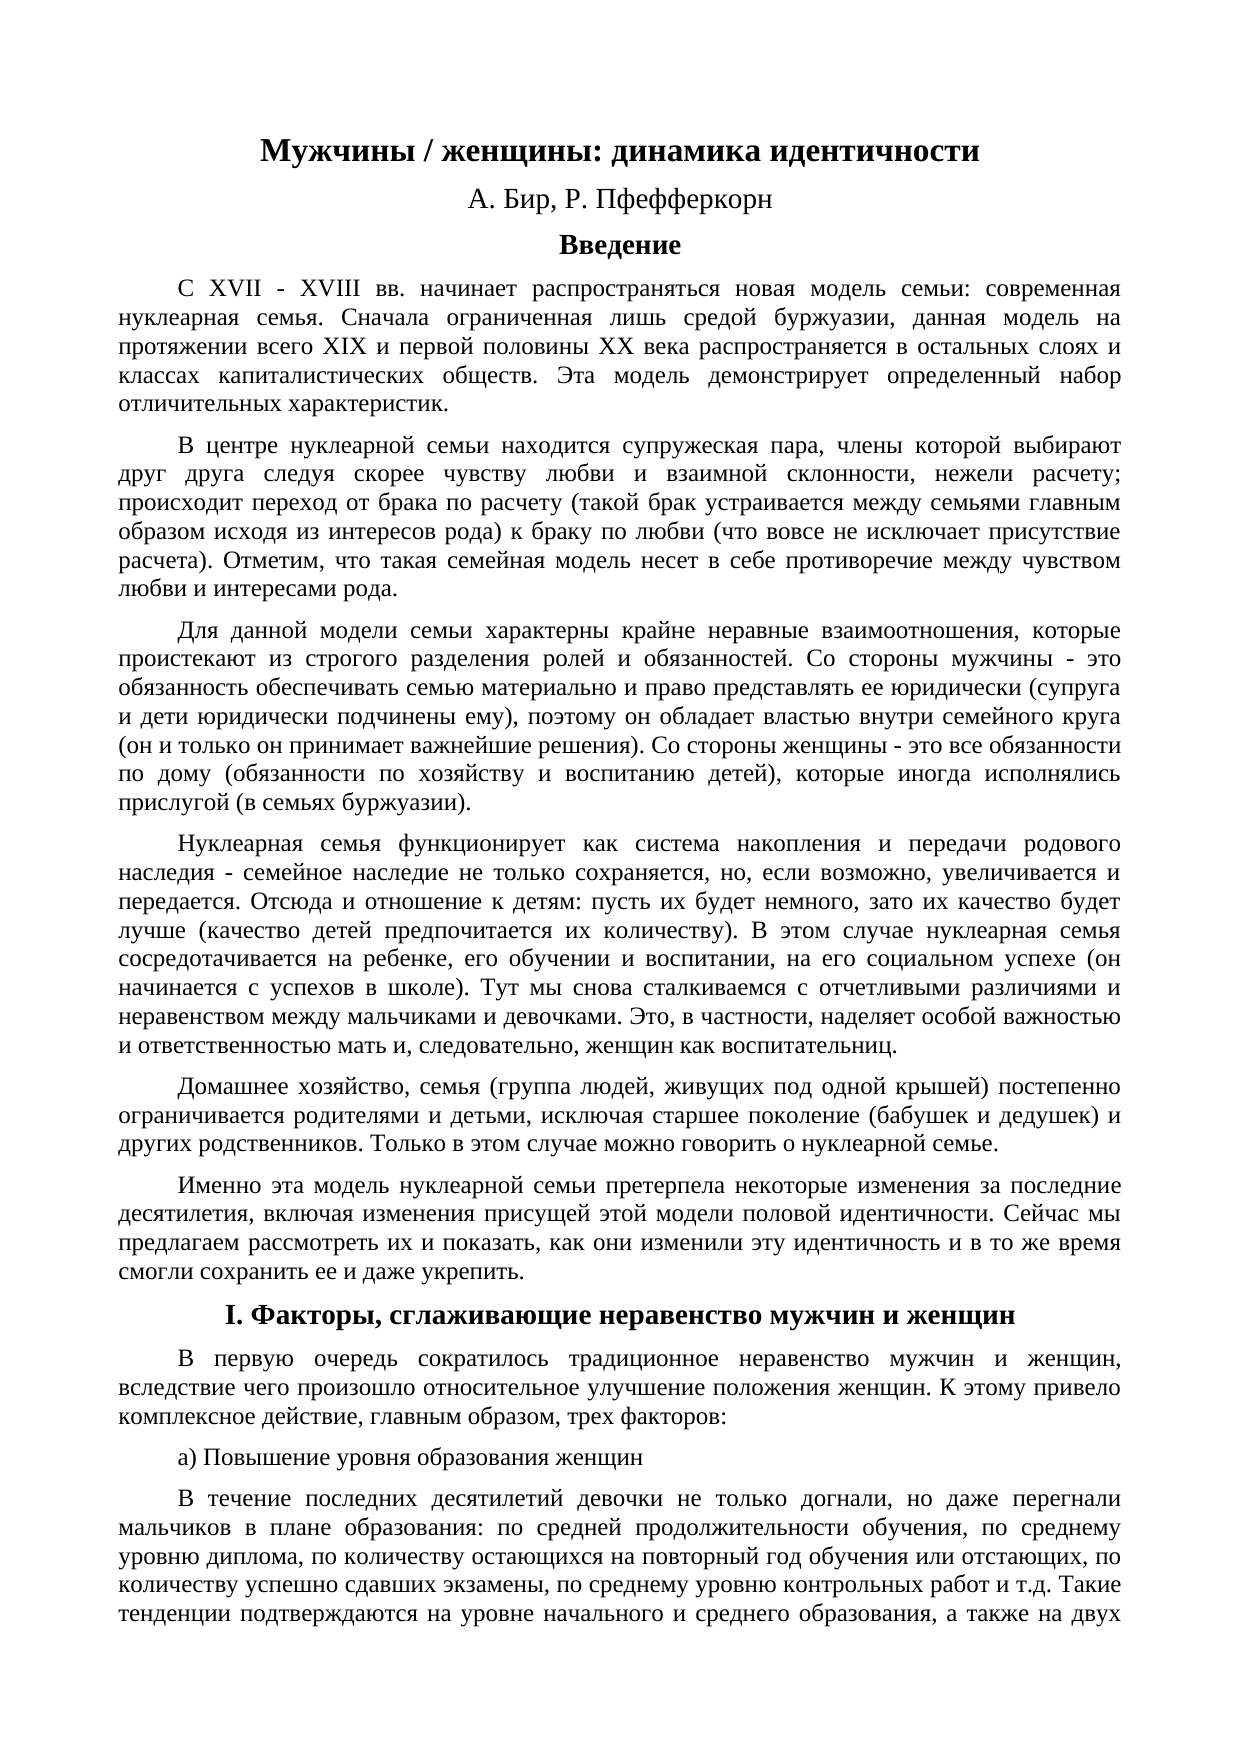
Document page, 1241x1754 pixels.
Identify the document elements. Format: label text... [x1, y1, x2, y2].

text Введение [118, 227, 1122, 261]
text В центре нуклеарной семьи находится супружеская пара, члены которой выбирают друг друга следуя скорее чувству любви и взаимной склонности, нежели расчету; происходит переход от брака по расчету (такой брак устраивается между семьями главным образом исходя из интересов рода) к браку по любви (что вовсе не исключает присутствие расчета). Отметим, что такая семейная модель несет в себе противоречие между чувством любви и интересами рода. [118, 430, 1122, 602]
text С XVII - XVIII вв. начинает распространяться новая модель семьи: современная нуклеарная семья. Сначала ограниченная лишь средой буржуазии, данная модель на протяжении всего XIX и первой половины ХХ века распространяется в остальных слоях и классах капиталистических обществ. Эта модель демонстрирует определенный набор отличительных характеристик. [118, 273, 1122, 417]
text Мужчины / женщины: динамика идентичности [118, 131, 1122, 169]
text Нуклеарная семья функционирует как система накопления и передачи родового наследия - семейное наследие не только сохраняется, но, если возможно, увеличивается и передается. Отсюда и отношение к детям: пусть их будет немного, зато их качество будет лучше (качество детей предпочитается их количеству). В этом случае нуклеарная семья сосредотачивается на ребенке, его обучении и воспитании, на его социальном успехе (он начинается с успехов в школе). Тут мы снова сталкиваемся с отчетливыми различиями и неравенством между мальчиками и девочками. Это, в частности, наделяет особой важностью и ответственностью мать и, следовательно, женщин как воспитательниц. [118, 828, 1122, 1058]
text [118, 1483, 1122, 1627]
text Именно эта модель нуклеарной семьи претерпела некоторые изменения за последние десятилетия, включая изменения присущей этой модели половой идентичности. Сейчас мы предлагаем рассмотреть их и показать, как они изменили эту идентичность и в то же время смогли сохранить ее и даже укрепить. [118, 1170, 1122, 1285]
text а) Повышение уровня образования женщин [118, 1442, 1122, 1471]
text А. Бир, Р. Пфефферкорн [118, 181, 1122, 215]
text В первую очередь сократилось традиционное неравенство мужчин и женщин, вследствие чего произошло относительное улучшение положения женщин. К этому привело комплексное действие, главным образом, трех факторов: [118, 1343, 1122, 1429]
text I. Факторы, сглаживающие неравенство мужчин и женщин [118, 1297, 1122, 1331]
text Для данной модели семьи характерны крайне неравные взаимоотношения, которые проистекают из строгого разделения ролей и обязанностей. Со стороны мужчины - это обязанность обеспечивать семью материально и право представлять ее юридически (супруга и дети юридически подчинены ему), поэтому он обладает властью внутри семейного круга (он и только он принимает важнейшие решения). Со стороны женщины - это все обязанности по дому (обязанности по хозяйству и воспитанию детей), которые иногда исполнялись прислугой (в семьях буржуазии). [118, 615, 1122, 816]
text Домашнее хозяйство, семья (группа людей, живущих под одной крышей) постепенно ограничивается родителями и детьми, исключая старшее поколение (бабушек и дедушек) и других родственников. Только в этом случае можно говорить о нуклеарной семье. [118, 1071, 1122, 1157]
